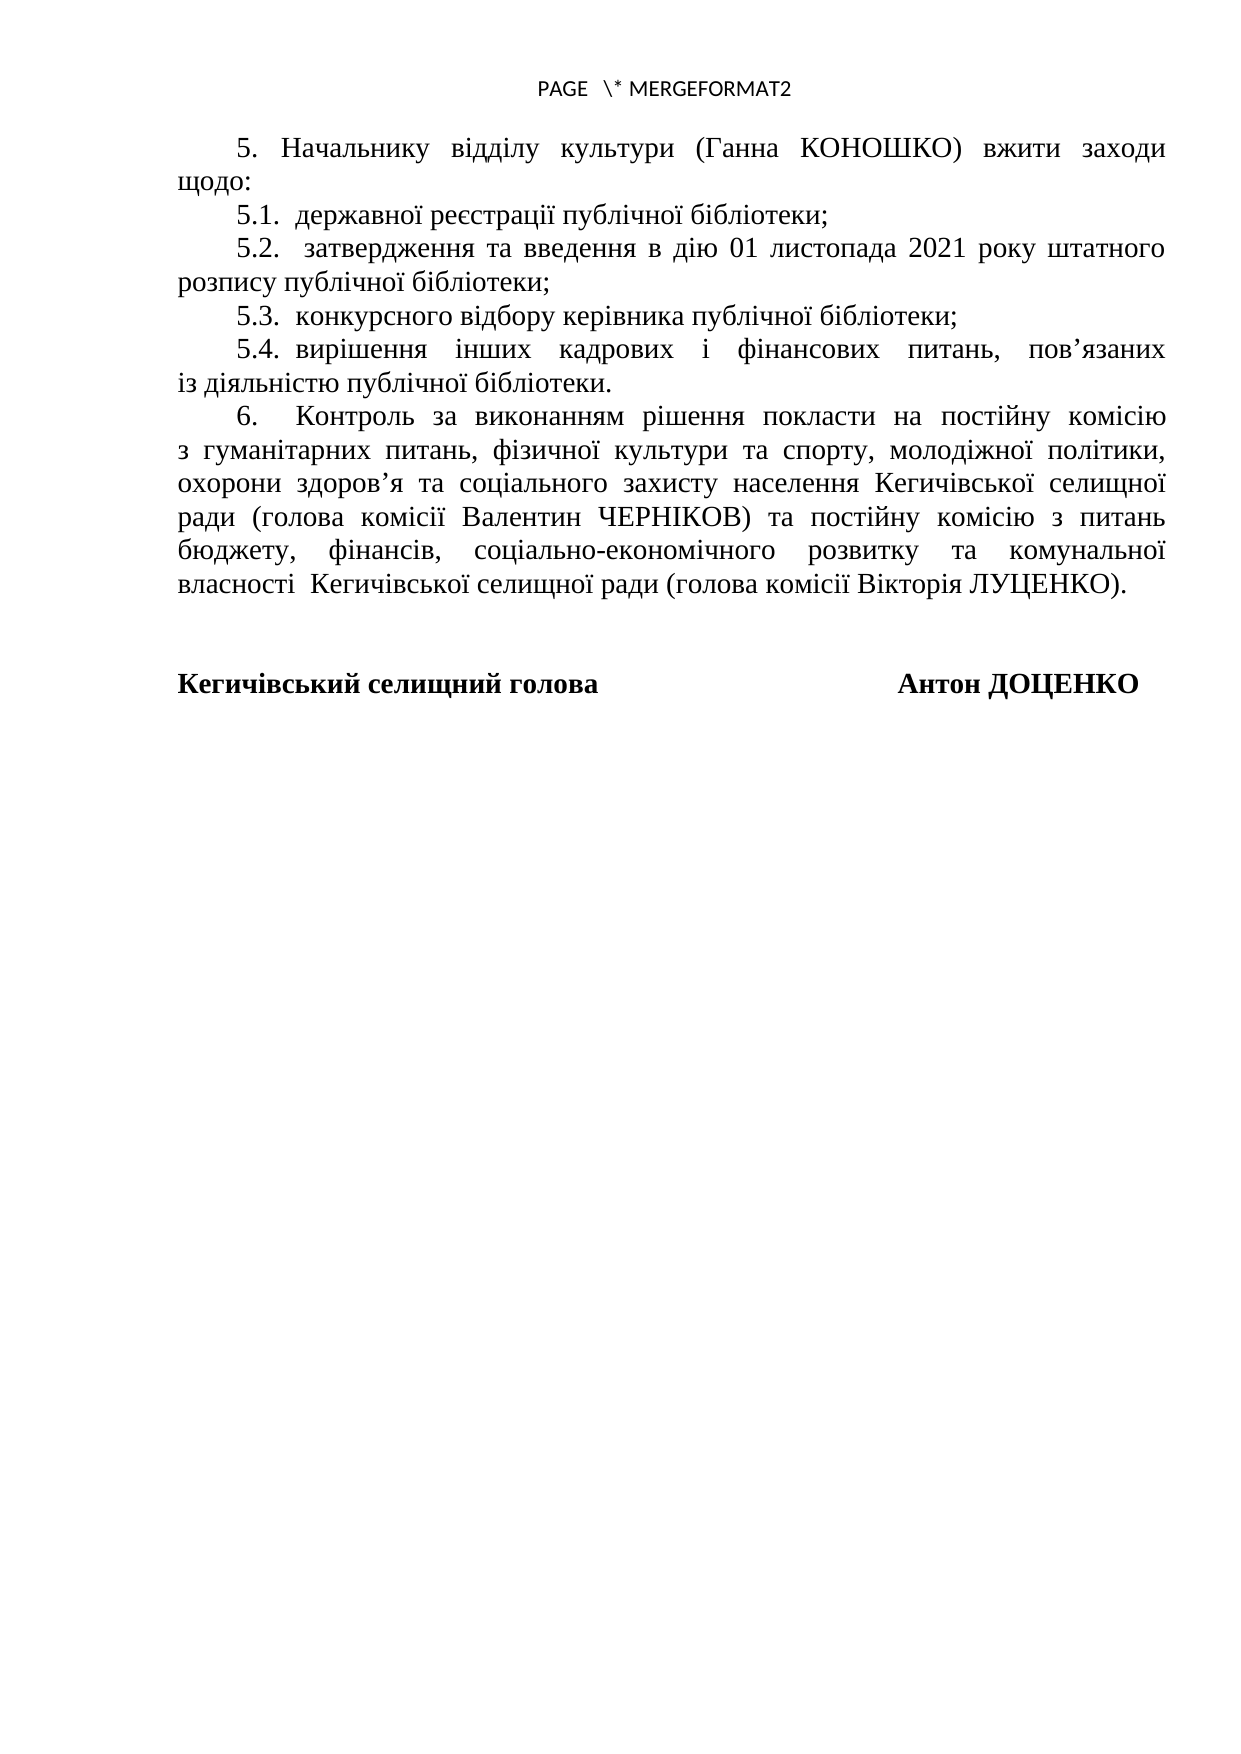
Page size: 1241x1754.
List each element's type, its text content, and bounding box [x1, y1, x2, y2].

list вирішення інших кадрових і фінансових питань, пов’язаних із діяльністю публічної бібліотеки. [177, 331, 1166, 398]
list Контроль за виконанням рішення покласти на постійну комісію з гуманітарних питань, фізичної культури та спорту, молодіжної політики, охорони здоров’я та соціального захисту населення Кегичівської селищної ради (голова комісії Валентин ЧЕРНІКОВ) та постійну комісію з питань бюджету, фінансів, соціально-економічного розвитку та комунальної власності Кегичівської селищної ради (голова комісії Вікторія ЛУЦЕНКО). [177, 398, 1166, 599]
list конкурсного відбору керівника публічної бібліотеки; [177, 298, 1152, 331]
list Начальнику відділу культури (Ганна КОНОШКО) вжити заходи щодо: [177, 130, 1166, 197]
list державної реєстрації публічної бібліотеки; [177, 197, 1152, 231]
list затвердження та введення в дію 01 листопада 2021 року штатного розпису публічної бібліотеки; [177, 231, 1166, 298]
text Кегичівський селищний голова Антон ДОЦЕНКО [177, 667, 1152, 700]
